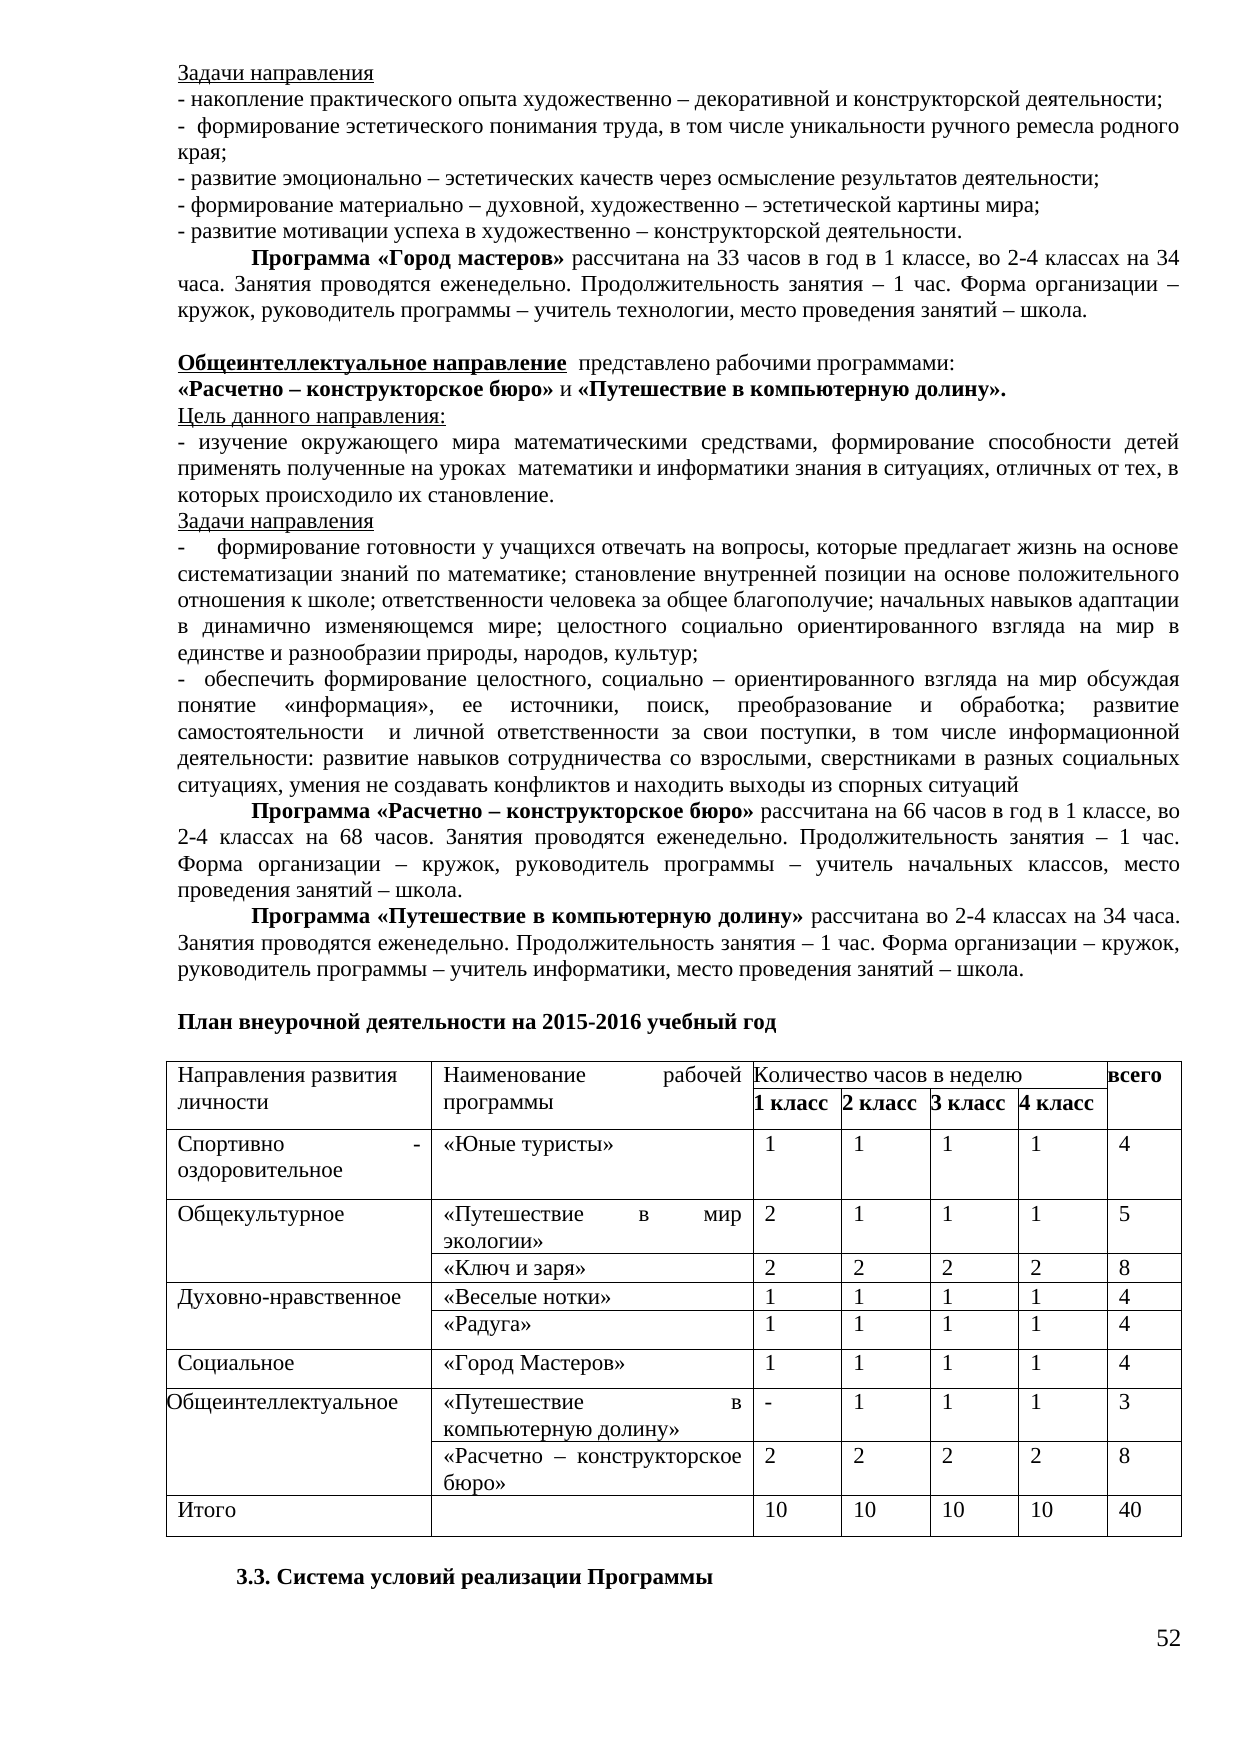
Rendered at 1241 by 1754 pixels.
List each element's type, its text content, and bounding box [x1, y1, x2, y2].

table_cell 1 [754, 1311, 841, 1348]
table_cell 1 [842, 1130, 930, 1199]
table_cell Общеинтеллектуальное [167, 1389, 431, 1495]
table_cell «Расчетно – конструкторское бюро» [432, 1442, 753, 1495]
text - изучение окружающего мира математическими средствами, формирование способности детей применять полученные на уроках математики и информатики знания в ситуациях, отличных от тех, в которых происходило их становление. [177, 428, 1181, 507]
table_cell Итого [167, 1496, 431, 1536]
table_cell [432, 1496, 753, 1536]
table_cell 2 [931, 1254, 1018, 1282]
text Задачи направления [177, 507, 1181, 533]
table_cell 2 [754, 1200, 841, 1253]
table_cell 2 класс [842, 1089, 930, 1129]
table_cell 1 [1019, 1311, 1107, 1348]
table_cell 2 [842, 1442, 930, 1495]
text План внеурочной деятельности на 2015-2016 учебный год [177, 1008, 1181, 1034]
table_header Направления развития личности [167, 1062, 431, 1129]
table_cell - [754, 1389, 841, 1441]
table_cell 1 [842, 1311, 930, 1348]
text - формирование материально – духовной, художественно – эстетической картины мира; [177, 191, 1181, 217]
table_cell 1 [842, 1283, 930, 1309]
table_cell Спортивно - оздоровительное [167, 1130, 431, 1199]
table_cell 1 [931, 1389, 1018, 1441]
table_cell 1 [931, 1130, 1018, 1199]
table_cell 1 [754, 1130, 841, 1199]
table_cell 4 [1108, 1130, 1181, 1199]
text «Расчетно – конструкторское бюро» и «Путешествие в компьютерную долину». [177, 375, 1181, 402]
text - формирование эстетического понимания труда, в том числе уникальности ручного ремесла родного края; [177, 112, 1181, 164]
table_cell 8 [1108, 1442, 1181, 1495]
table_cell 3 класс [931, 1089, 1018, 1129]
table_cell 1 класс [754, 1089, 841, 1129]
table_cell 1 [1019, 1350, 1107, 1387]
table_cell 40 [1108, 1496, 1181, 1536]
table_cell 1 [1019, 1130, 1107, 1199]
table_header Количество часов в неделю [754, 1062, 1107, 1088]
table_cell 2 [931, 1442, 1018, 1495]
table_header всего [1108, 1062, 1181, 1129]
table_cell 1 [754, 1350, 841, 1387]
table_cell «Ключ и заря» [432, 1254, 753, 1282]
table_cell Общекультурное [167, 1200, 431, 1282]
table_cell 1 [1019, 1283, 1107, 1309]
table_cell 2 [754, 1254, 841, 1282]
table_cell 4 [1108, 1350, 1181, 1387]
table_cell 1 [1019, 1200, 1107, 1253]
table_cell 10 [1019, 1496, 1107, 1536]
text Программа «Город мастеров» рассчитана на 33 часов в год в 1 классе, во 2-4 классах на 34 часа. Занятия проводятся еженедельно. Продолжительность занятия – 1 час. Форма организации – кружок, руководитель программы – учитель технологии, место проведения занятий – школа. [177, 243, 1181, 323]
table_cell «Город Мастеров» [432, 1350, 753, 1387]
table_cell «Юные туристы» [432, 1130, 753, 1199]
table_cell 10 [931, 1496, 1018, 1536]
table_cell 4 [1108, 1283, 1181, 1309]
table_cell 2 [1019, 1254, 1107, 1282]
table_cell 5 [1108, 1200, 1181, 1253]
text Общеинтеллектуальное направление представлено рабочими программами: [177, 349, 1181, 375]
text 3.3. Система условий реализации Программы [177, 1563, 1181, 1589]
table_cell 1 [842, 1350, 930, 1387]
table_cell 1 [931, 1200, 1018, 1253]
table_cell «Путешествие в мир экологии» [432, 1200, 753, 1253]
table_cell 10 [842, 1496, 930, 1536]
text - обеспечить формирование целостного, социально – ориентированного взгляда на мир обсуждая понятие «информация», ее источники, поиск, преобразование и обработка; развитие самостоятельности и личной ответственности за свои поступки, в том числе информационной деятельности: развитие навыков сотрудничества со взрослыми, сверстниками в разных социальных ситуациях, умения не создавать конфликтов и находить выходы из спорных ситуаций [177, 665, 1181, 797]
text Цель данного направления: [177, 402, 1181, 428]
text Задачи направления [177, 59, 1181, 85]
table_cell 1 [842, 1200, 930, 1253]
table_cell 4 [1108, 1311, 1181, 1348]
table_cell Социальное [167, 1350, 431, 1387]
table_cell «Радуга» [432, 1311, 753, 1348]
table_cell 10 [754, 1496, 841, 1536]
table_cell 1 [1019, 1389, 1107, 1441]
table_cell 2 [842, 1254, 930, 1282]
text - развитие эмоционально – эстетических качеств через осмысление результатов деятельности; [177, 164, 1181, 191]
table_cell «Путешествие в компьютерную долину» [432, 1389, 753, 1441]
table_cell 8 [1108, 1254, 1181, 1282]
table_cell 1 [842, 1389, 930, 1441]
text - развитие мотивации успеха в художественно – конструкторской деятельности. [177, 217, 1181, 243]
table_cell 2 [754, 1442, 841, 1495]
text Программа «Путешествие в компьютерную долину» рассчитана во 2-4 классах на 34 часа. Занятия проводятся еженедельно. Продолжительность занятия – 1 час. Форма организации – кружок, руководитель программы – учитель информатики, место проведения занятий – школа. [177, 902, 1181, 981]
table_cell 1 [931, 1311, 1018, 1348]
table_cell «Веселые нотки» [432, 1283, 753, 1309]
table_cell 4 класс [1019, 1089, 1107, 1129]
table_header Наименование рабочей программы [432, 1062, 753, 1129]
text Программа «Расчетно – конструкторское бюро» рассчитана на 66 часов в год в 1 классе, во 2-4 классах на 68 часов. Занятия проводятся еженедельно. Продолжительность занятия – 1 час. Форма организации – кружок, руководитель программы – учитель начальных классов, место проведения занятий – школа. [177, 797, 1181, 902]
text - накопление практического опыта художественно – декоративной и конструкторской деятельности; [177, 85, 1181, 112]
table_cell Духовно-нравственное [167, 1283, 431, 1348]
table_cell 1 [931, 1283, 1018, 1309]
table_cell 3 [1108, 1389, 1181, 1441]
text - формирование готовности у учащихся отвечать на вопросы, которые предлагает жизнь на основе систематизации знаний по математике; становление внутренней позиции на основе положительного отношения к школе; ответственности человека за общее благополучие; начальных навыков адаптации в динамично изменяющемся мире; целостного социально ориентированного взгляда на мир в единстве и разнообразии природы, народов, культур; [177, 533, 1181, 665]
table_cell 2 [1019, 1442, 1107, 1495]
table_cell 1 [754, 1283, 841, 1309]
table_cell 1 [931, 1350, 1018, 1387]
